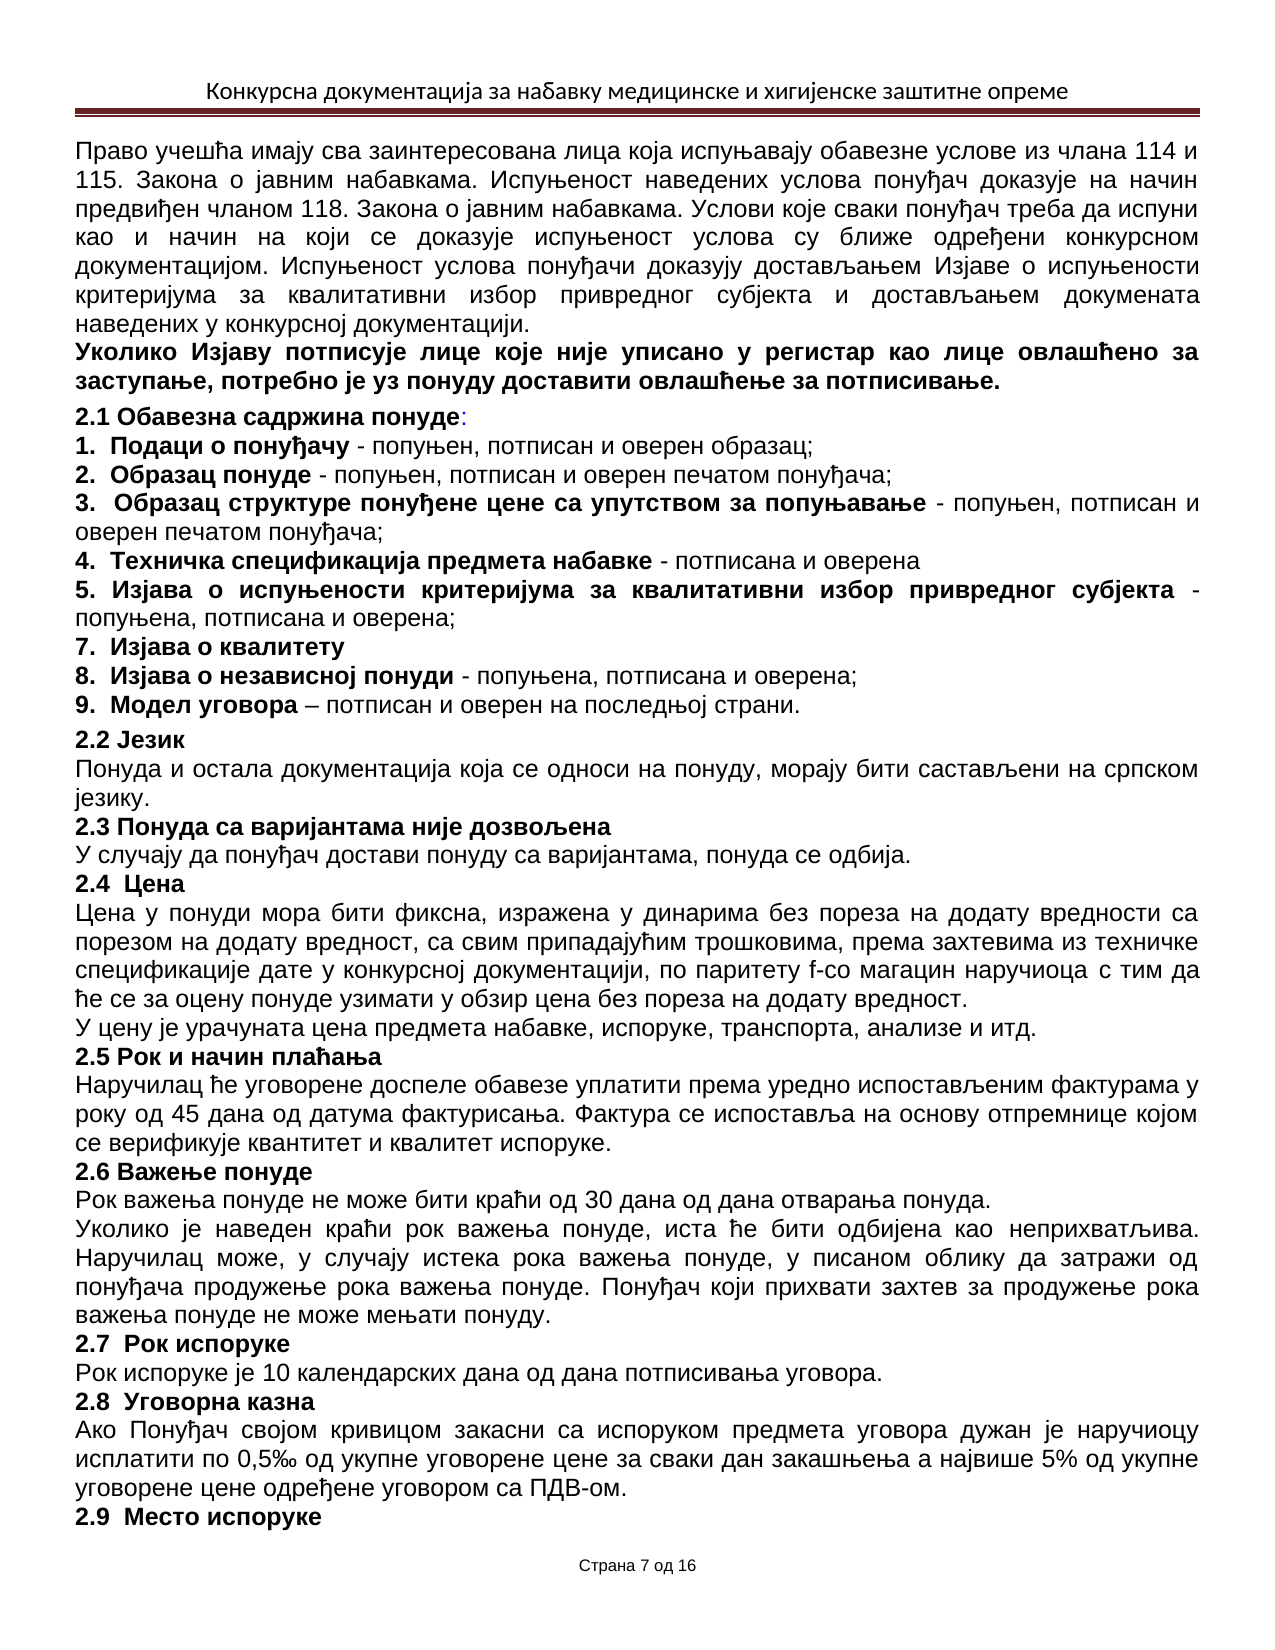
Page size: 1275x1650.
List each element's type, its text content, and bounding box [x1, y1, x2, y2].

text 2.8 Уговорна казна [75, 1387, 1200, 1416]
text 7. Изјава о квалитету [75, 632, 1200, 661]
text 2.9 Место испоруке [75, 1502, 1200, 1531]
text Ако Понуђач својом кривицом закасни са испоруком предмета уговора дужан је наручиоцу исплатити по 0,5‰ од укупне уговорене цене за сваки дан закашњења а највише 5% од укупне уговорене цене одређене уговором са ПДВ-ом. [75, 1416, 1200, 1502]
text Наручилац ће уговорене доспеле обавезе уплатити према уредно испостављеним фактурама у року од 45 дана од датума фактурисања. Фактура се испоставља на основу отпремнице којом се верификује квантитет и квалитет испоруке. [75, 1071, 1200, 1157]
text 2.1 Обавезна садржина понуде: [75, 402, 1200, 431]
text 5. Изјава о испуњености критеријума за квалитативни избор привредног субјекта - попуњена, потписана и оверена; [75, 574, 1200, 632]
text 2.3 Понуда са варијантама није дозвољена [75, 812, 1200, 841]
text 9. Модел уговора – потписан и оверен на последњој страни. [75, 689, 1200, 718]
text 4. Техничка спецификација предмета набавке - потписана и оверена [75, 546, 1200, 574]
text 3. Образац структуре понуђене цене са упутством за попуњавање - попуњен, потписан и оверен печатом понуђача; [75, 488, 1200, 546]
text Рок испоруке је 10 календарских дана од дана потписивања уговора. [75, 1358, 1200, 1387]
text 2.5 Рок и начин плаћања [75, 1042, 1200, 1071]
text 2.6 Важење понуде [75, 1157, 1200, 1186]
text 2. Образац понуде - попуњен, потписан и оверен печатом понуђача; [75, 459, 1200, 488]
text Право учешћа имају сва заинтересована лица која испуњавају обавезне услове из члана 114 и 115. Закона о јавним набавкама. Испуњеност наведених услова понуђач доказује на начин предвиђен чланом 118. Закона о јавним набавкама. Услови које сваки понуђач треба да испуни као и начин на који се доказује испуњеност услова су ближе одређени конкурсном документацијом. Испуњеност услова понуђачи доказују достављањем Изјаве о испуњености критеријума за квалитативни избор привредног субјекта и достављањем докумената наведених у конкурсној документацији. [75, 136, 1200, 337]
text 2.4 Цена [75, 869, 1200, 898]
text У цену је урачуната цена предмета набавке, испоруке, транспорта, анализе и итд. [75, 1013, 1219, 1042]
text 2.7 Рок испоруке [75, 1329, 1200, 1358]
text 8. Изјава о независној понуди - попуњена, потписана и оверена; [75, 661, 1200, 689]
text Рок важења понуде не може бити краћи од 30 дана од дана отварања понуда. [75, 1186, 1200, 1214]
text Уколико је наведен краћи рок важења понуде, иста ће бити одбијена као неприхватљива. Наручилац може, у случају истека рока важења понуде, у писаном облику да затражи од понуђача продужење рока важења понуде. Понуђач који прихвати захтев за продужење рока важења понуде не може мењати понуду. [75, 1214, 1200, 1329]
text 1. Подаци о понуђачу - попуњен, потписан и оверен образац; [75, 431, 1200, 459]
text 2.2 Језик [75, 726, 1200, 754]
text У случају да понуђач достави понуду са варијантама, понуда се одбија. [75, 841, 1200, 869]
text Цена у понуди мора бити фиксна, изражена у динарима без пореза на додату вредности са порезом на додату вредност, са свим припадајућим трошковима, према захтевима из техничке спецификације дате у конкурсној документацији, по паритету f-co магацин наручиоца с тим да ће се за оцену понуде узимати у обзир цена без пореза на додату вредност. [75, 898, 1200, 1013]
text Уколико Изјаву потписује лице које није уписано у регистар као лице овлашћено за заступање, потребно је уз понуду доставити овлашћење за потписивање. [75, 337, 1200, 395]
text Понуда и остала документација која се односи на понуду, морају бити састављени на српском језику. [75, 754, 1200, 812]
